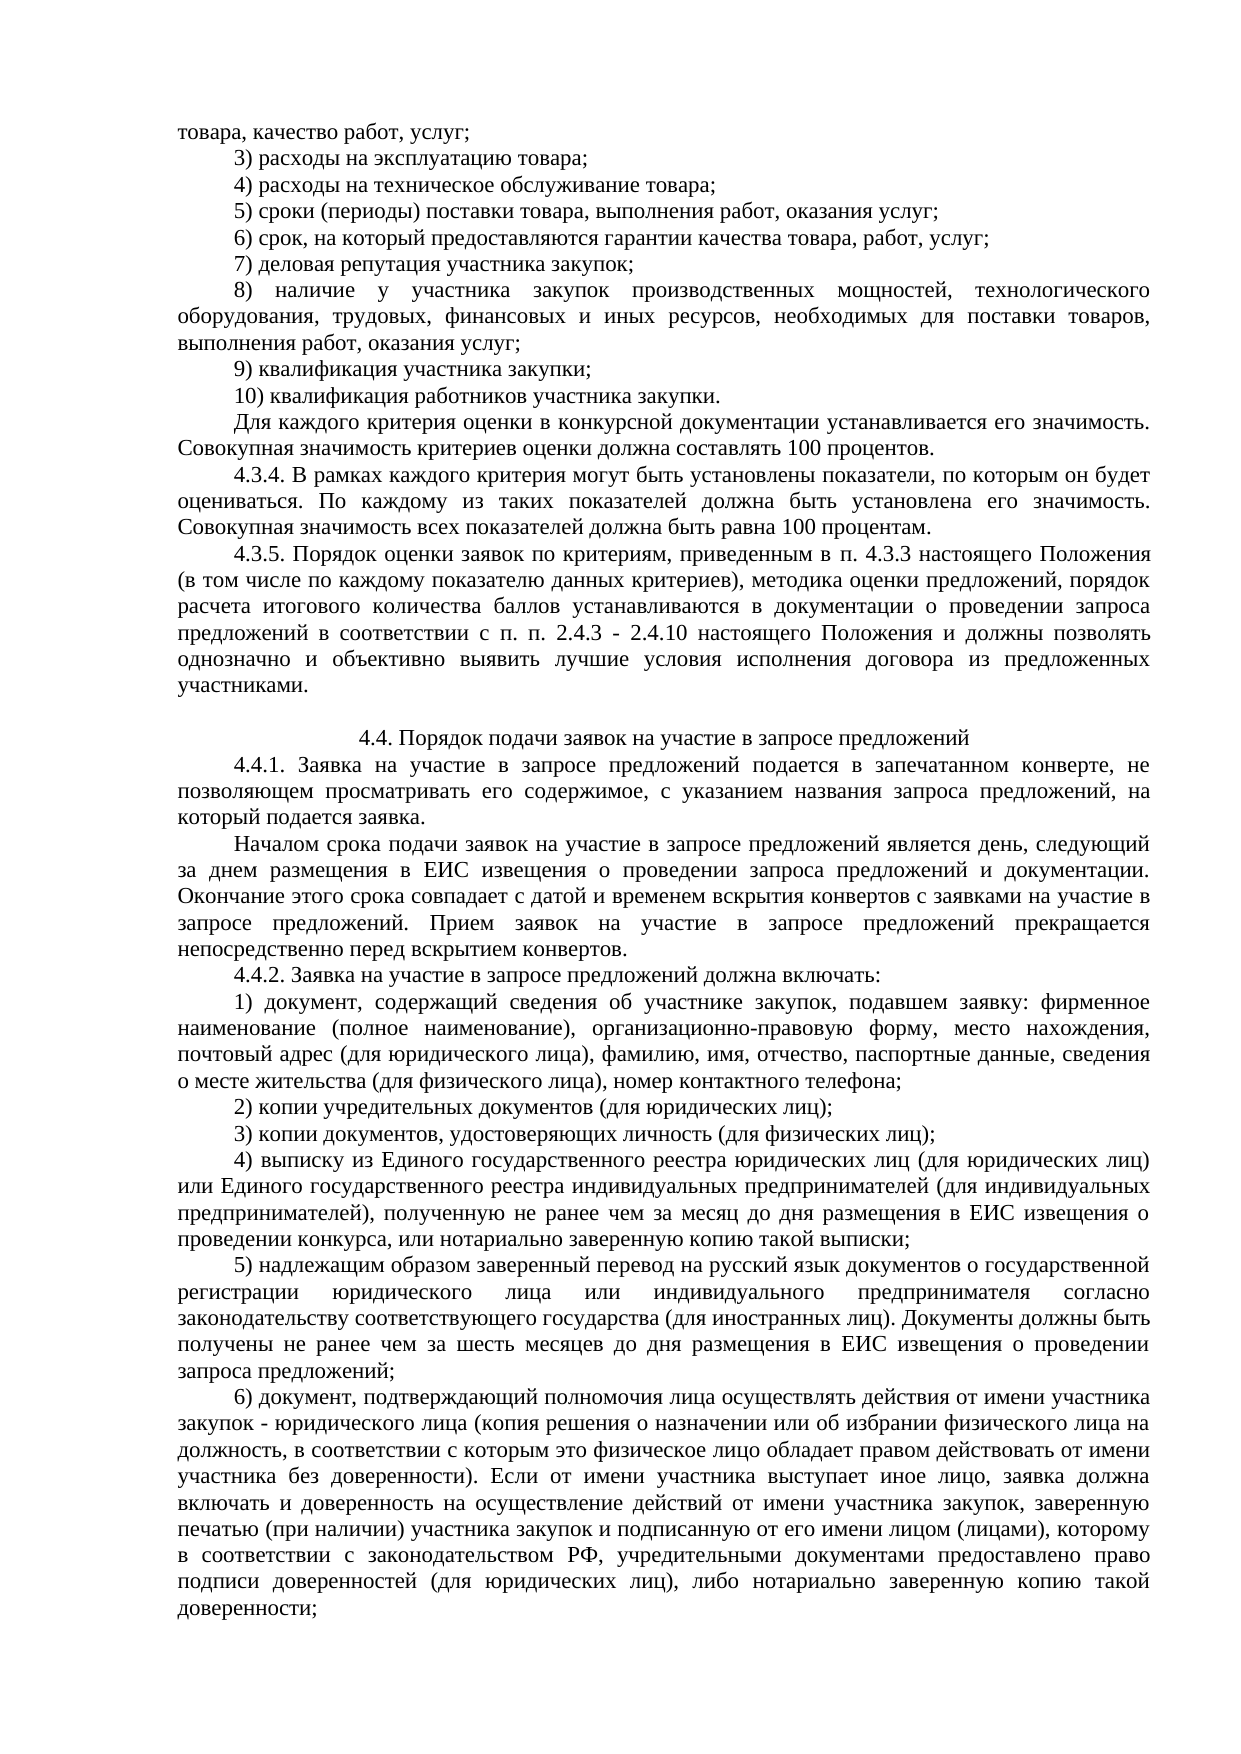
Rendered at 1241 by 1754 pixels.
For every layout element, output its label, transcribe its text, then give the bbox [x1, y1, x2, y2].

text 4) расходы на техническое обслуживание товара; [177, 171, 1152, 197]
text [177, 118, 1152, 144]
text 3) копии документов, удостоверяющих личность (для физических лиц); [177, 1119, 1152, 1146]
text 4) выписку из Единого государственного реестра юридических лиц (для юридических лиц) или Единого государственного реестра индивидуальных предпринимателей (для индивидуальных предпринимателей), полученную не ранее чем за месяц до дня размещения в ЕИС извещения о проведении конкурса, или нотариально заверенную копию такой выписки; [177, 1146, 1152, 1251]
text 5) надлежащим образом заверенный перевод на русский язык документов о государственной регистрации юридического лица или индивидуального предпринимателя согласно законодательству соответствующего государства (для иностранных лиц). Документы должны быть получены не ранее чем за шесть месяцев до дня размещения в ЕИС извещения о проведении запроса предложений; [177, 1251, 1152, 1383]
text 8) наличие у участника закупок производственных мощностей, технологического оборудования, трудовых, финансовых и иных ресурсов, необходимых для поставки товаров, выполнения работ, оказания услуг; [177, 276, 1152, 355]
text 4.3.4. В рамках каждого критерия могут быть установлены показатели, по которым он будет оцениваться. По каждому из таких показателей должна быть установлена его значимость. Совокупная значимость всех показателей должна быть равна 100 процентам. [177, 461, 1152, 540]
text 10) квалификация работников участника закупки. [177, 382, 1152, 408]
text 4.3.5. Порядок оценки заявок по критериям, приведенным в п. 4.3.3 настоящего Положения (в том числе по каждому показателю данных критериев), методика оценки предложений, порядок расчета итогового количества баллов устанавливаются в документации о проведении запроса предложений в соответствии с п. п. 2.4.3 - 2.4.10 настоящего Положения и должны позволять однозначно и объективно выявить лучшие условия исполнения договора из предложенных участниками. [177, 540, 1152, 698]
text 1) документ, содержащий сведения об участнике закупок, подавшем заявку: фирменное наименование (полное наименование), организационно-правовую форму, место нахождения, почтовый адрес (для юридического лица), фамилию, имя, отчество, паспортные данные, сведения о месте жительства (для физического лица), номер контактного телефона; [177, 988, 1152, 1093]
text 5) сроки (периоды) поставки товара, выполнения работ, оказания услуг; [177, 197, 1152, 223]
text 3) расходы на эксплуатацию товара; [177, 144, 1152, 171]
text 4.4. Порядок подачи заявок на участие в запросе предложений [177, 724, 1152, 751]
text 9) квалификация участника закупки; [177, 355, 1152, 382]
text 4.4.1. Заявка на участие в запросе предложений подается в запечатанном конверте, не позволяющем просматривать его содержимое, с указанием названия запроса предложений, на который подается заявка. [177, 751, 1152, 830]
text Началом срока подачи заявок на участие в запросе предложений является день, следующий за днем размещения в ЕИС извещения о проведении запроса предложений и документации. Окончание этого срока совпадает с датой и временем вскрытия конвертов с заявками на участие в запросе предложений. Прием заявок на участие в запросе предложений прекращается непосредственно перед вскрытием конвертов. [177, 830, 1152, 961]
text 2) копии учредительных документов (для юридических лиц); [177, 1093, 1152, 1119]
text 6) срок, на который предоставляются гарантии качества товара, работ, услуг; [177, 223, 1152, 250]
text Для каждого критерия оценки в конкурсной документации устанавливается его значимость. Совокупная значимость критериев оценки должна составлять 100 процентов. [177, 408, 1152, 461]
text 7) деловая репутация участника закупок; [177, 250, 1152, 276]
text 6) документ, подтверждающий полномочия лица осуществлять действия от имени участника закупок - юридического лица (копия решения о назначении или об избрании физического лица на должность, в соответствии с которым это физическое лицо обладает правом действовать от имени участника без доверенности). Если от имени участника выступает иное лицо, заявка должна включать и доверенность на осуществление действий от имени участника закупок, заверенную печатью (при наличии) участника закупок и подписанную от его имени лицом (лицами), которому в соответствии с законодательством РФ, учредительными документами предоставлено право подписи доверенностей (для юридических лиц), либо нотариально заверенную копию такой доверенности; [177, 1383, 1152, 1620]
text 4.4.2. Заявка на участие в запросе предложений должна включать: [177, 961, 1152, 988]
